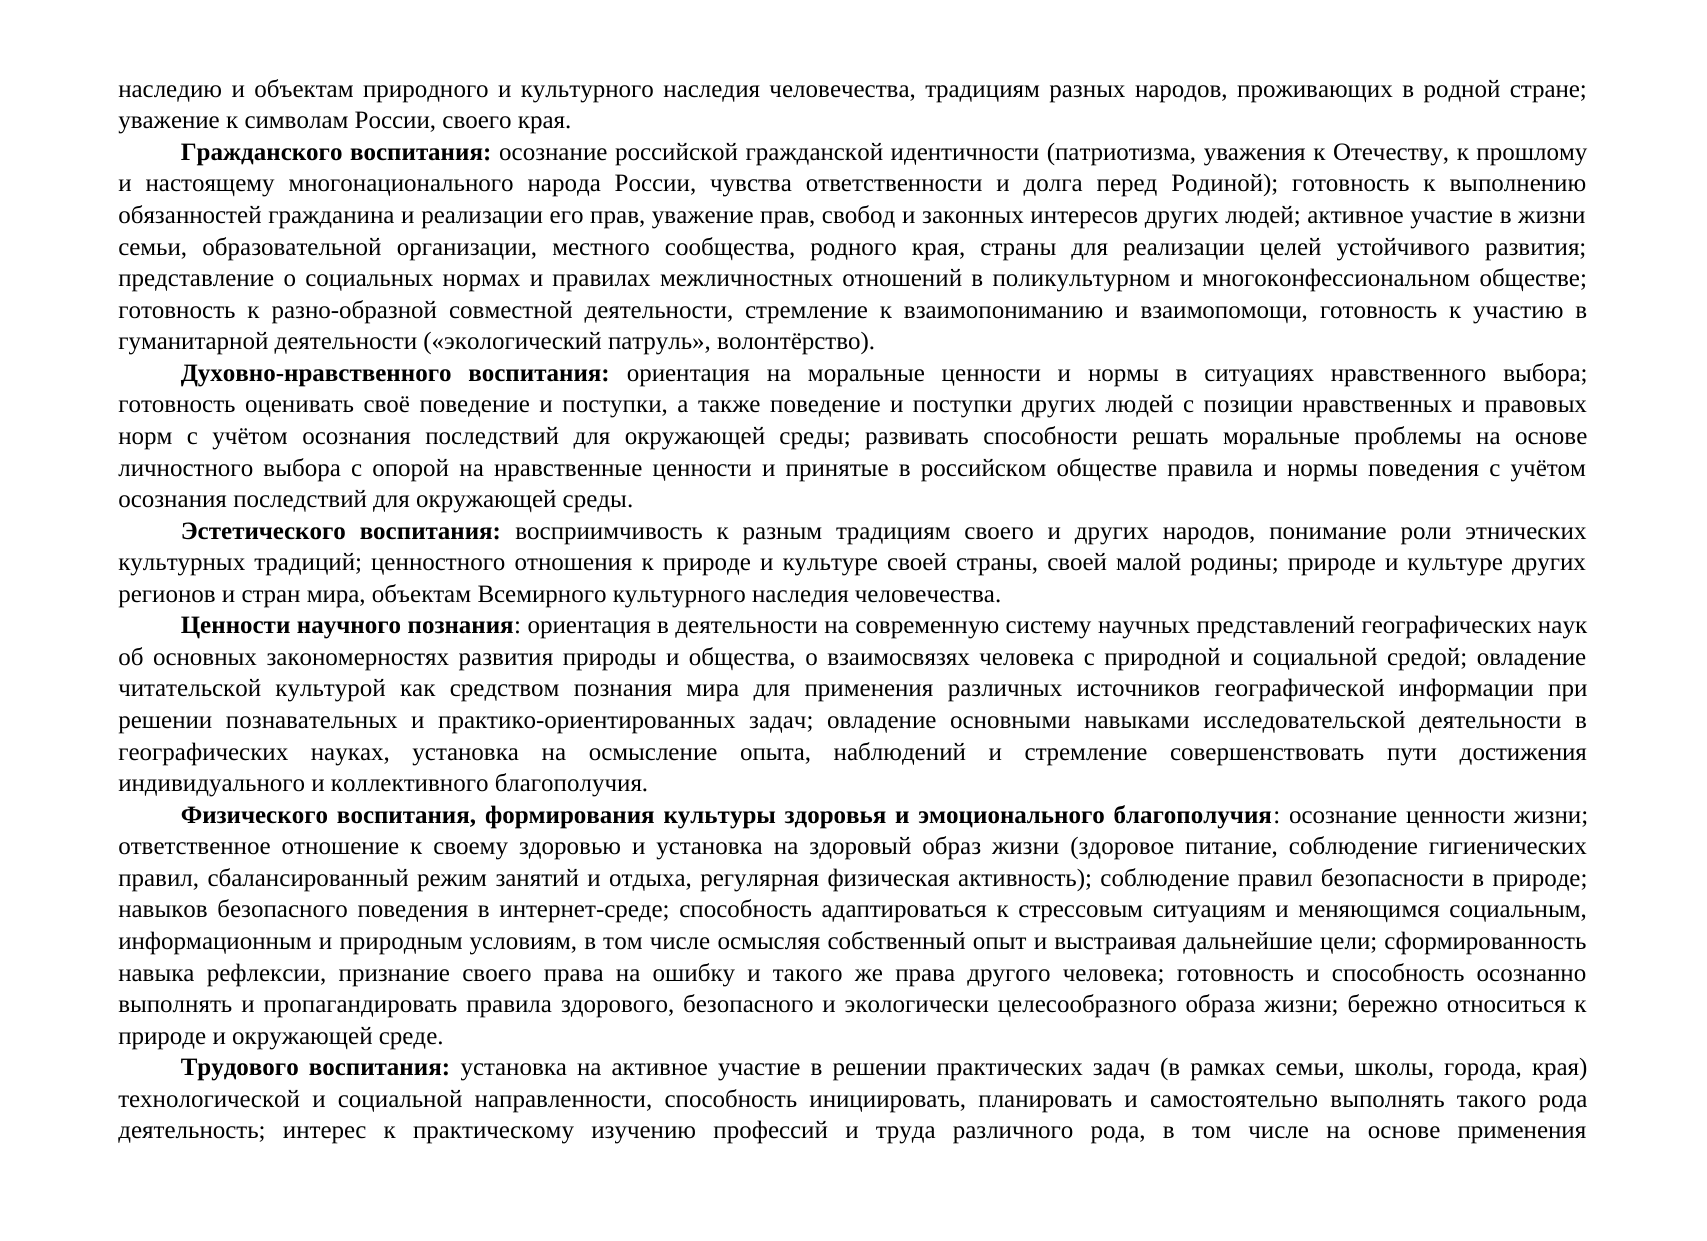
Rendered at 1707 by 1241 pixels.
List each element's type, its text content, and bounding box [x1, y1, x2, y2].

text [118, 1052, 1588, 1144]
text Духовно-нравственного воспитания: ориентация на моральные ценности и нормы в ситуациях нравственного выбора; готовность оценивать своё поведение и поступки, а также поведение и поступки других людей с позиции нравственных и правовых норм с учётом осознания последствий для окружающей среды; развивать способности решать моральные проблемы на основе личностного выбора с опорой на нравственные ценности и принятые в российском обществе правила и нормы поведения с учётом осознания последствий для окружающей среды. [118, 358, 1588, 513]
text Эстетического воспитания: восприимчивость к разным традициям своего и других народов, понимание роли этнических культурных традиций; ценностного отношения к природе и культуре своей страны, своей малой родины; природе и культуре других регионов и стран мира, объектам Всемирного культурного наследия человечества. [118, 516, 1588, 608]
text Физического воспитания, формирования культуры здоровья и эмоционального благополучия: осознание ценности жизни; ответственное отношение к своему здоровью и установка на здоровый образ жизни (здоровое питание, соблюдение гигиенических правил, сбалансированный режим занятий и отдыха, регулярная физическая активность); соблюдение правил безопасности в природе; навыков безопасного поведения в интернет-среде; способность адаптироваться к стрессовым ситуациям и меняющимся социальным, информационным и природным условиям, в том числе осмысляя собственный опыт и выстраивая дальнейшие цели; сформированность навыка рефлексии, признание своего права на ошибку и такого же права другого человека; готовность и способность осознанно выполнять и пропагандировать правила здорового, безопасного и экологически целесообразного образа жизни; бережно относиться к природе и окружающей среде. [118, 800, 1588, 1049]
text Гражданского воспитания: осознание российской гражданской идентичности (патриотизма, уважения к Отечеству, к прошлому и настоящему многонационального народа России, чувства ответственности и долга перед Родиной); готовность к выполнению обязанностей гражданина и реализации его прав, уважение прав, свобод и законных интересов других людей; активное участие в жизни семьи, образовательной организации, местного сообщества, родного края, страны для реализации целей устойчивого развития; представление о социальных нормах и правилах межличностных отношений в поликультурном и многоконфессиональном обществе; готовность к разно-образной совместной деятельности, стремление к взаимопониманию и взаимопомощи, готовность к участию в гуманитарной деятельности («экологический патруль», волонтёрство). [118, 137, 1588, 355]
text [118, 74, 1588, 134]
text Ценности научного познания: ориентация в деятельности на современную систему научных представлений географических наук об основных закономерностях развития природы и общества, о взаимосвязях человека с природной и социальной средой; овладение читательской культурой как средством познания мира для применения различных источников географической информации при решении познавательных и практико-ориентированных задач; овладение основными навыками исследовательской деятельности в географических науках, установка на осмысление опыта, наблюдений и стремление совершенствовать пути достижения индивидуального и коллективного благополучия. [118, 610, 1588, 797]
